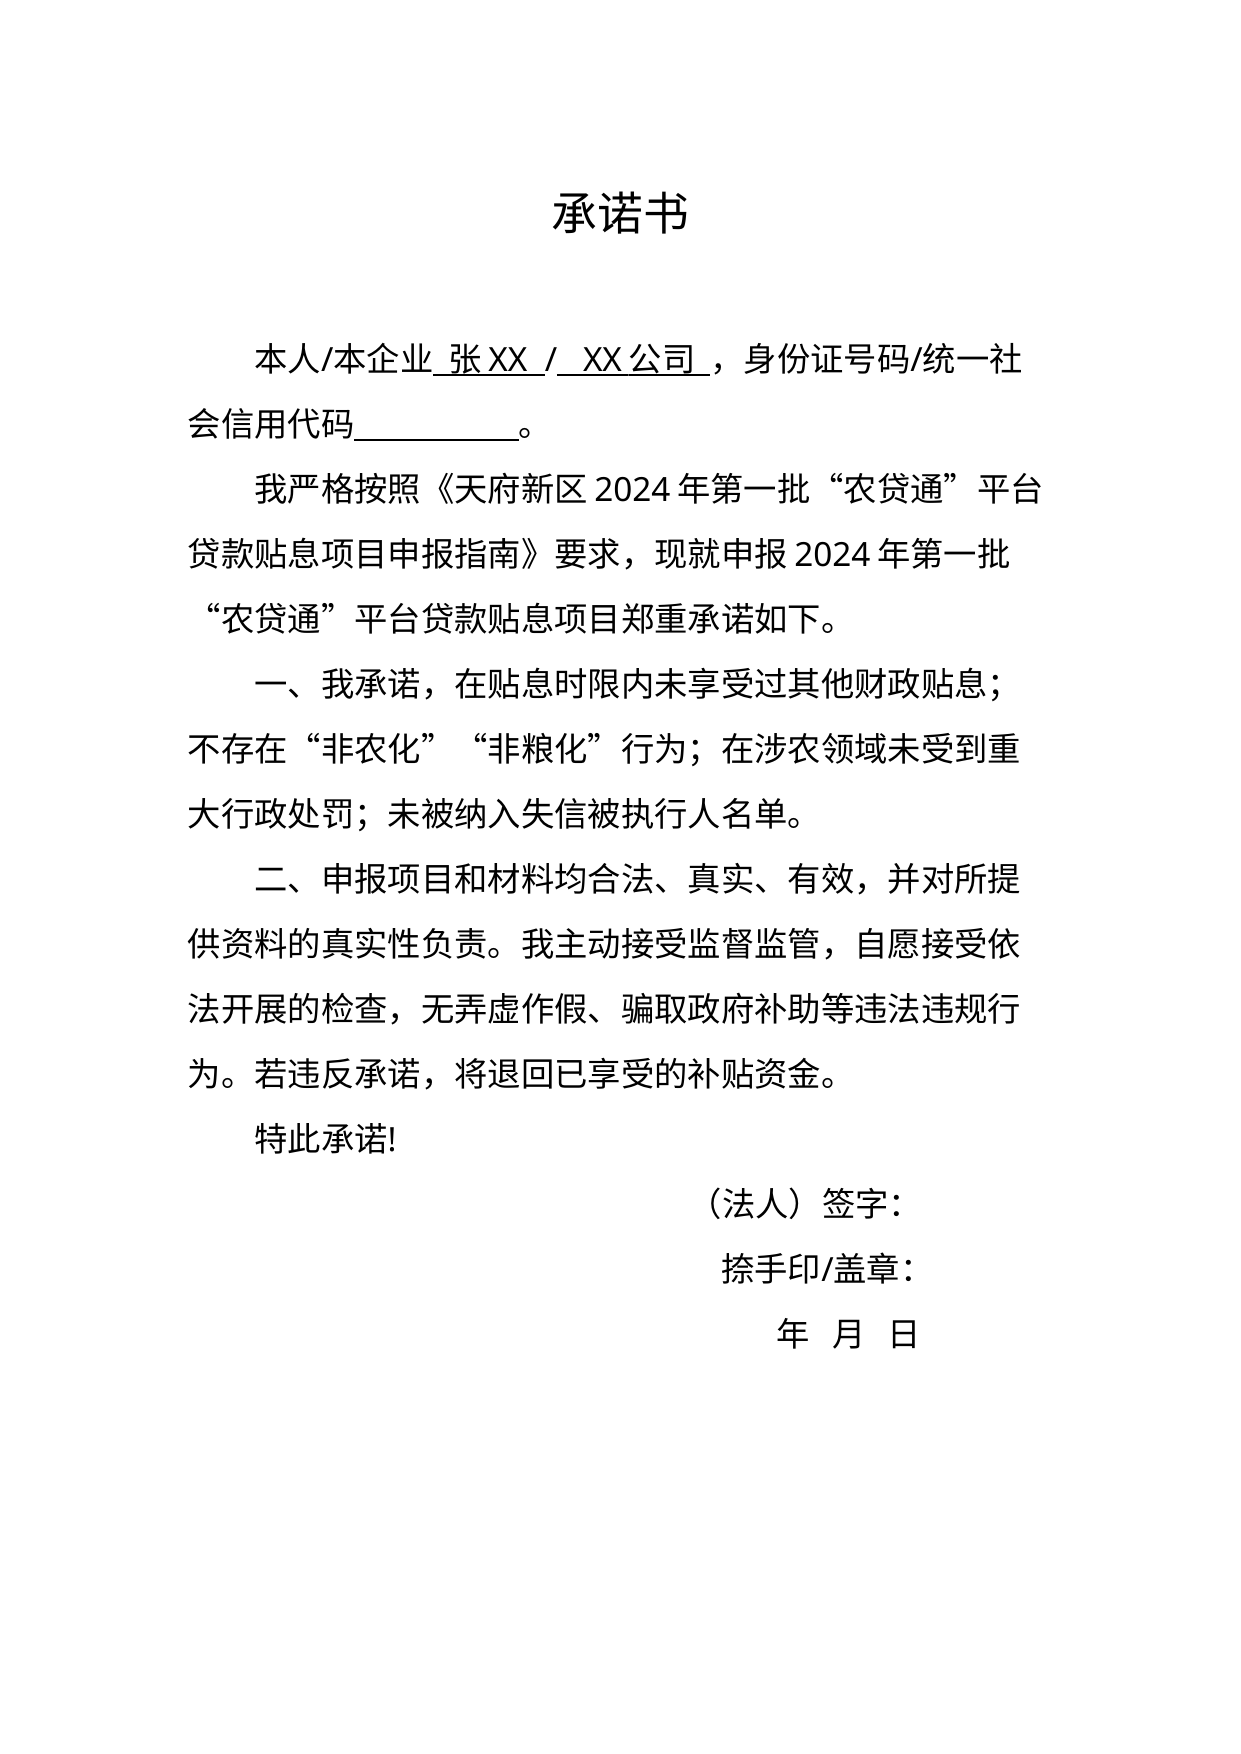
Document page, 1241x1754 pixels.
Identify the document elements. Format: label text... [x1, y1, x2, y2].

text （法人）签字： [187, 1169, 1053, 1234]
text 本人/本企业 张XX / XX公司 ，身份证号码/统一社会信用代码 。 [187, 324, 1053, 454]
text 一、我承诺，在贴息时限内未享受过其他财政贴息；不存在“非农化”“非粮化”行为；在涉农领域未受到重大行政处罚；未被纳入失信被执行人名单。 [187, 649, 1053, 844]
text 捺手印/盖章： [187, 1234, 1053, 1299]
text 我严格按照《天府新区2024年第一批“农贷通”平台贷款贴息项目申报指南》要求，现就申报2024年第一批“农贷通”平台贷款贴息项目郑重承诺如下。 [187, 454, 1053, 649]
text 特此承诺! [187, 1104, 1053, 1169]
text 年 月 日 [187, 1299, 1053, 1364]
text 二、申报项目和材料均合法、真实、有效，并对所提供资料的真实性负责。我主动接受监督监管，自愿接受依法开展的检查，无弄虚作假、骗取政府补助等违法违规行为。若违反承诺，将退回已享受的补贴资金。 [187, 844, 1053, 1104]
text 承诺书 [187, 162, 1053, 259]
